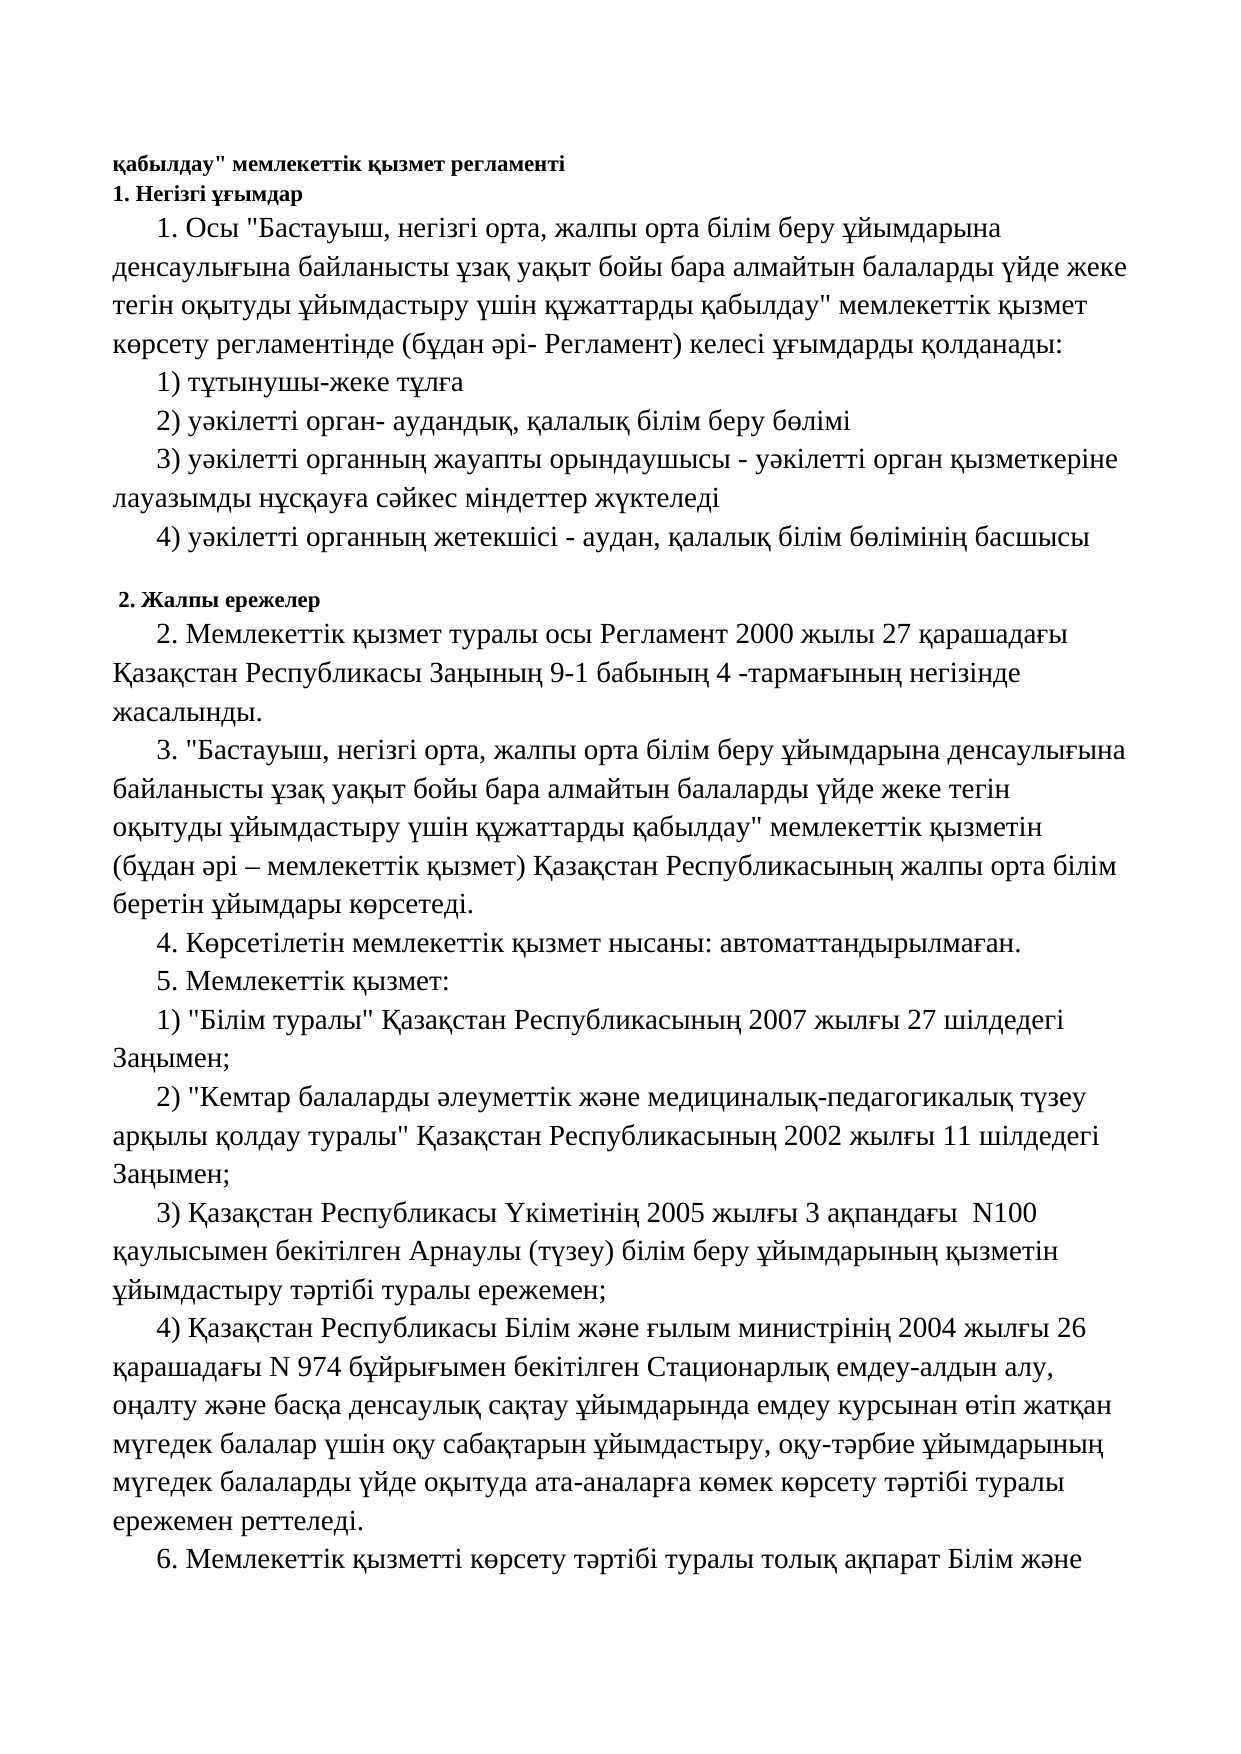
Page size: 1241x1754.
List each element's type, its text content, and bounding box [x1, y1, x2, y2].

text 1. Осы "Бастауыш, негізгі орта, жалпы орта білім беру ұйымдарына денсаулығына байланысты ұзақ уақыт бойы бара алмайтын балаларды үйде жеке тегін оқытуды ұйымдастыру үшін құжаттарды қабылдау" мемлекеттік қызмет көрсету регламентінде (бұдан әрі- Регламент) келесі ұғымдарды қолданады: 1) тұтынушы-жеке тұлға 2) уәкiлеттi орган- аудандық, қалалық бiлiм беру бөлiмi 3) уәкiлеттi органның жауапты орындаушысы - уәкiлеттi орган қызметкеріне лауазымды нұсқауға сәйкес мiндеттер жүктеледі 4) уәкiлеттi органның жетекшiсі - аудан, қалалық бiлiм бөлiмiнiң басшысы [112, 210, 1128, 582]
text 2. Жалпы ережелер [112, 586, 1128, 613]
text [112, 617, 1128, 1575]
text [112, 150, 1128, 207]
